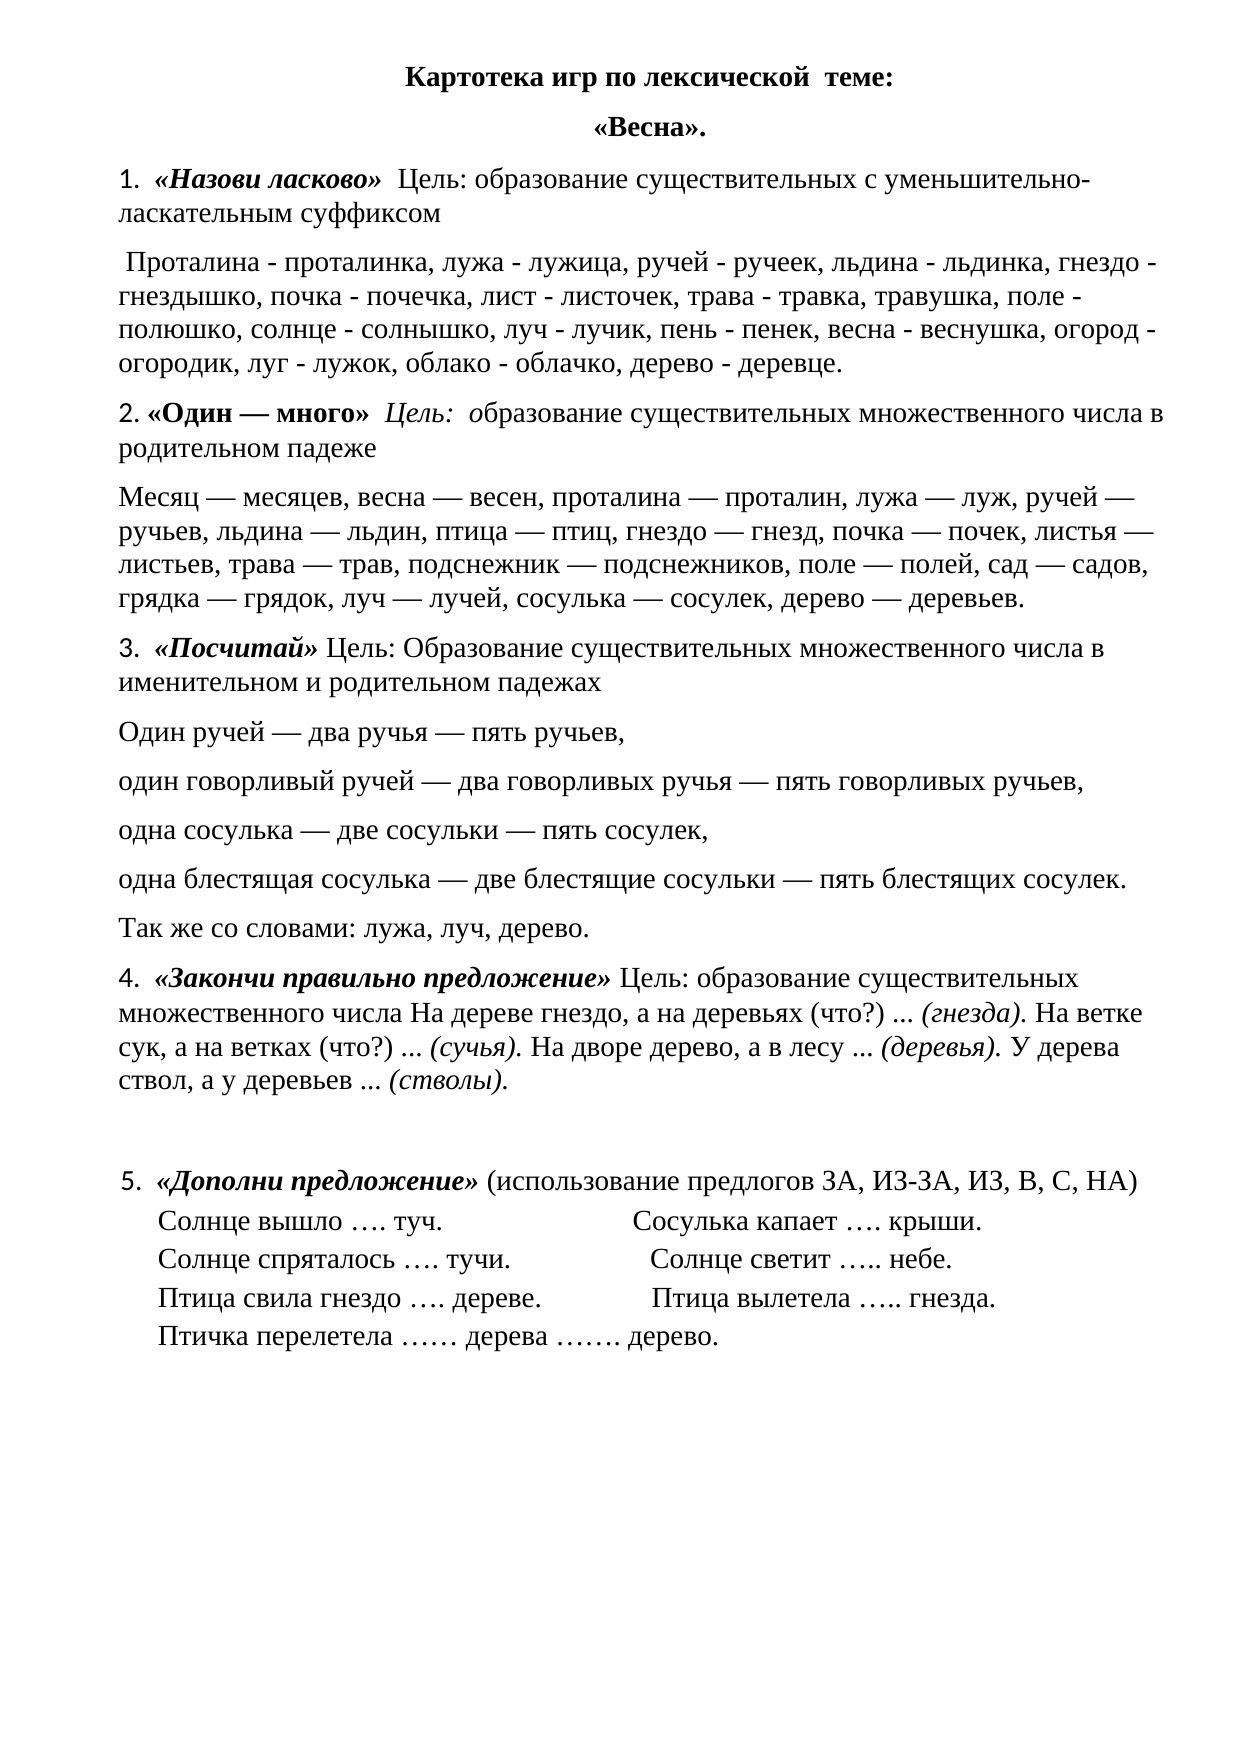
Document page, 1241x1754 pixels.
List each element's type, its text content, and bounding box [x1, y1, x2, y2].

text 3. «Посчитай» Цель: Образование существительных множественного числа в именительном и родительном падежах [118, 629, 1181, 698]
text 2. «Один — много» Цель: образование существительных множественного числа в родительном падеже [118, 394, 1181, 463]
text 5. «Дополни предложение» (использование предлогов ЗА, ИЗ-ЗА, ИЗ, В, С, НА) [120, 1162, 1181, 1197]
text Солнце спряталось …. тучи. Солнце светит ….. небе. [158, 1241, 1181, 1275]
text Месяц — месяцев, весна — весен, проталина — проталин, лужа — луж, ручей — ручьев, льдина — льдин, птица — птиц, гнездо — гнезд, почка — почек, листья — листьев, трава — трав, подснежник — подснежников, поле — полей, сад — садов, грядка — грядок, луч — лучей, сосулька — сосулек, дерево — деревьев. [118, 479, 1181, 613]
text один говорливый ручей — два говорливых ручья — пять говорливых ручьев, [118, 763, 1181, 796]
text Птичка перелетела …… дерева ……. дерево. [158, 1318, 1181, 1352]
text Один ручей — два ручья — пять ручьев, [118, 714, 1181, 747]
text «Весна». [118, 109, 1181, 143]
text 4. «Закончи правильно предложение» Цель: образование существительных множественного числа На дереве гнездо, а на деревьях (что?) ... (гнезда). На ветке сук, а на ветках (что?) ... (сучья). На дворе дерево, а в лесу ... (деревья). У дерева ствол, а у деревьев ... (стволы). [118, 959, 1181, 1096]
text Так же со словами: лужа, луч, дерево. [118, 910, 1181, 944]
text одна сосулька — две сосульки — пять сосулек, [118, 812, 1181, 846]
text 1. «Назови ласково» Цель: образование существительных с уменьшительно-ласкательным суффиксом [118, 160, 1181, 229]
text Солнце вышло …. туч. Сосулька капает …. крыши. [158, 1203, 1181, 1236]
text Птица свила гнездо …. дереве. Птица вылетела ….. гнезда. [158, 1280, 1181, 1313]
text одна блестящая сосулька — две блестящие сосульки — пять блестящих сосулек. [118, 861, 1181, 895]
text Картотека игр по лексической теме: [118, 59, 1181, 93]
text Проталина - проталинка, лужа - лужица, ручей - ручеек, льдина - льдинка, гнездо - гнездышко, почка - почечка, лист - листочек, трава - травка, травушка, поле - полюшко, солнце - солнышко, луч - лучик, пень - пенек, весна - веснушка, огород - огородик, луг - лужок, облако - облачко, дерево - деревце. [118, 244, 1181, 379]
